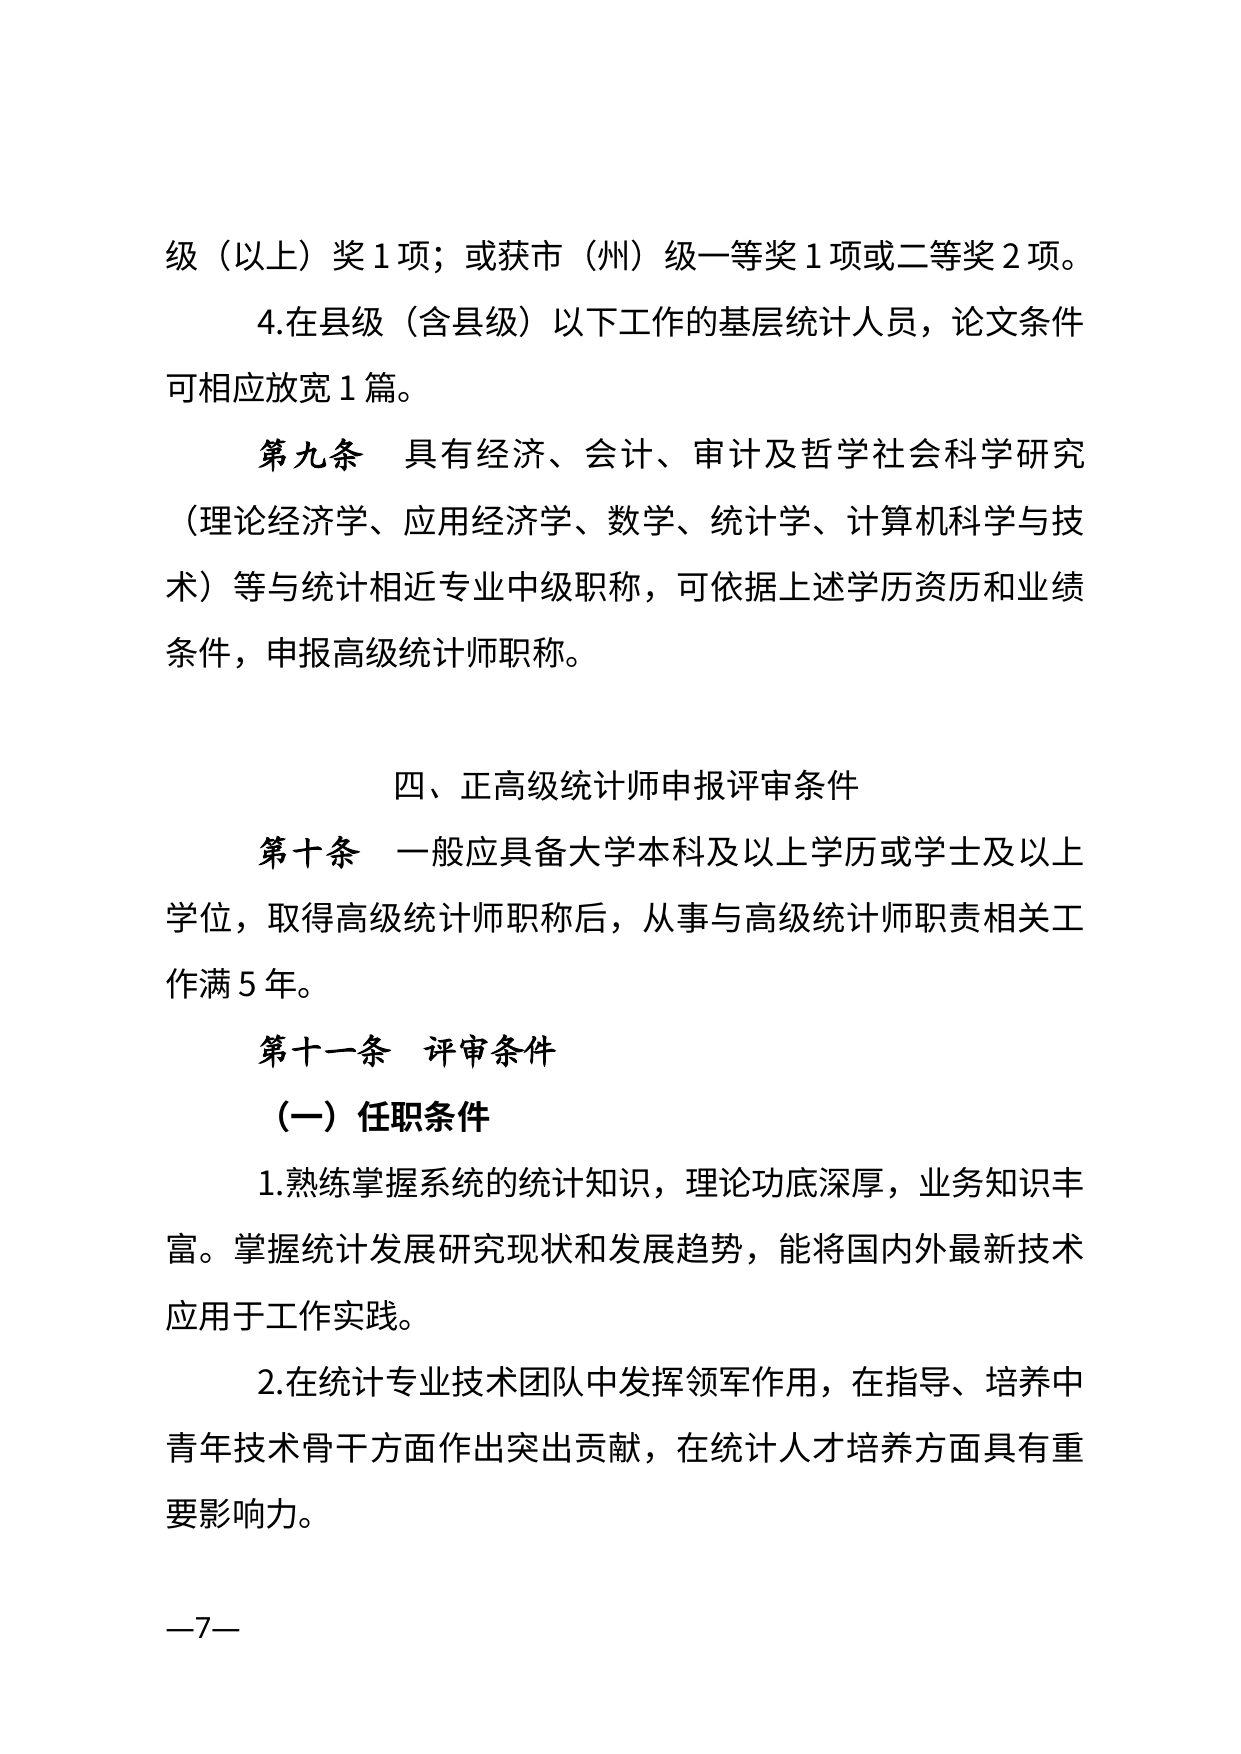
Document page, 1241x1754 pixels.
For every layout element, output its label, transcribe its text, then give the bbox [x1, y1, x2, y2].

text 2.在统计专业技术团队中发挥领军作用，在指导、培养中青年技术骨干方面作出突出贡献，在统计人才培养方面具有重要影响力。 [165, 1347, 1087, 1545]
text 4.在县级（含县级）以下工作的基层统计人员，论文条件可相应放宽1篇。 [165, 287, 1087, 419]
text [165, 220, 1087, 287]
text 第十一条 评审条件 [165, 1015, 1087, 1082]
text 1.熟练掌握系统的统计知识，理论功底深厚，业务知识丰富。掌握统计发展研究现状和发展趋势，能将国内外最新技术应用于工作实践。 [165, 1148, 1087, 1347]
text 四、正高级统计师申报评审条件 [165, 750, 1087, 817]
text （一）任职条件 [165, 1082, 1087, 1148]
text 第十条 一般应具备大学本科及以上学历或学士及以上学位，取得高级统计师职称后，从事与高级统计师职责相关工作满5年。 [165, 817, 1087, 1015]
text 第九条 具有经济、会计、审计及哲学社会科学研究（理论经济学、应用经济学、数学、统计学、计算机科学与技术）等与统计相近专业中级职称，可依据上述学历资历和业绩条件，申报高级统计师职称。 [165, 419, 1087, 684]
